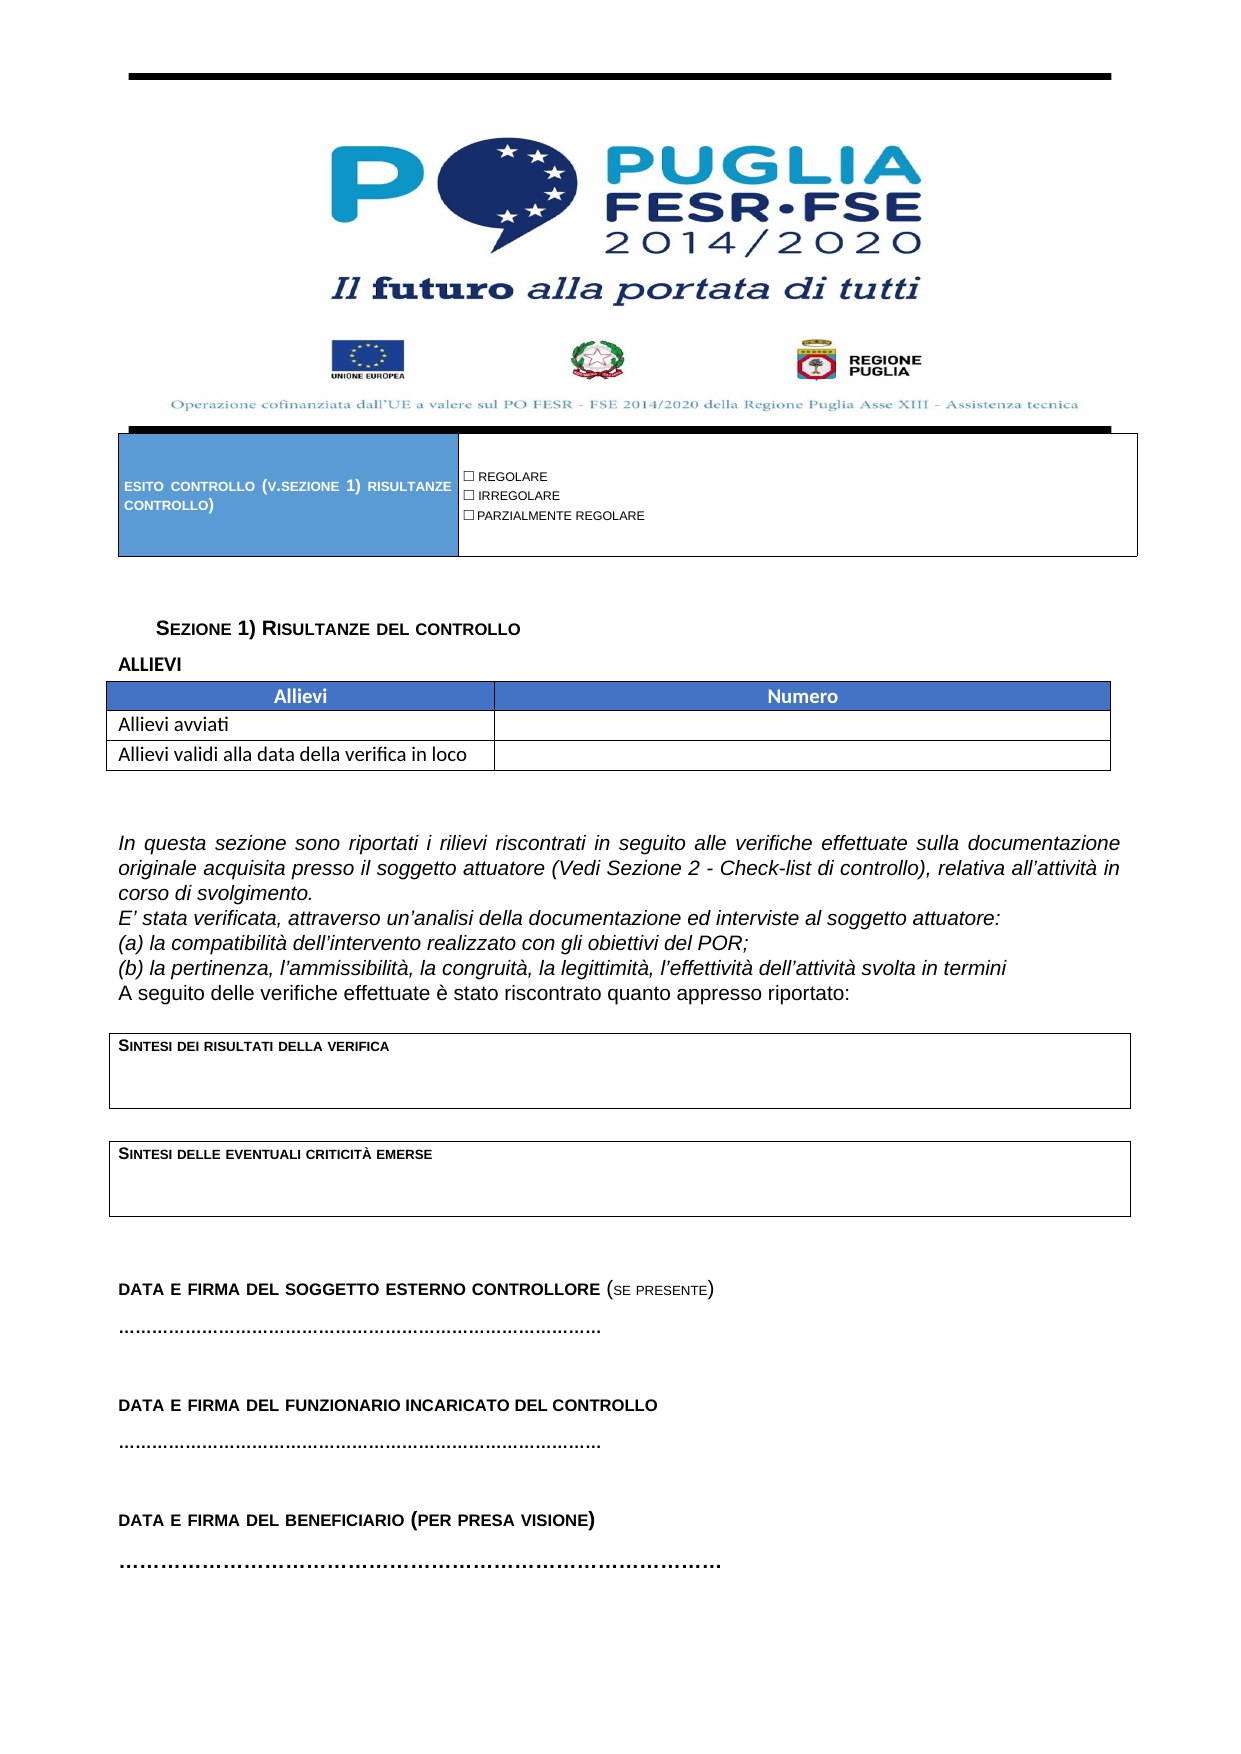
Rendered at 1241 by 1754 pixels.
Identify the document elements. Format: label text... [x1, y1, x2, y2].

text (a) la compatibilità dell’intervento realizzato con gli obiettivi del POR; [118, 929, 1122, 954]
table_cell Allievi avviati [107, 711, 494, 740]
text data e firma del FUNZIONARIO INCARICATO DEL CONTROLLO [118, 1392, 1122, 1416]
text In questa sezione sono riportati i rilievi riscontrati in seguito alle verifiche effettuate sulla documentazione originale acquisita presso il soggetto attuatore (Vedi Sezione 2 - Check-list di controllo), relativa all’attività in corso di svolgimento. [118, 829, 1122, 904]
picture [128, 73, 1112, 433]
table_header Numero [495, 682, 1110, 710]
table_cell [495, 711, 1110, 740]
text (b) la pertinenza, l’ammissibilità, la congruità, la legittimità, l’effettività dell’attività svolta in termini [118, 954, 1122, 979]
text A seguito delle verifiche effettuate è stato riscontrato quanto appresso riportato: [118, 979, 1122, 1004]
table_cell esito controllo (v.sezione 1) risultanze controllo) [119, 434, 458, 556]
table_header Allievi [107, 682, 494, 710]
text …………………………………………………………………………… [118, 1433, 1122, 1452]
text …………………………………………………………………………… [118, 1318, 1122, 1337]
text data e firma del beneficiario (per presa visione) [118, 1507, 1122, 1531]
text ALLIEVI [118, 657, 1122, 674]
text Sintesi delle eventuali criticità emerse [110, 1142, 1130, 1163]
text data e firma del soggetto esterno controllore (se presente) [118, 1276, 1122, 1300]
text E’ stata verificata, attraverso un’analisi della documentazione ed interviste al soggetto attuatore: [118, 904, 1122, 929]
text Sintesi dei risultati della verifica [110, 1034, 1130, 1055]
table_cell □ REGOLARE □ IRREGOLARE □ PARZIALMENTE REGOLARE [459, 434, 1137, 556]
text Sezione 1) Risultanze del controllo [156, 615, 1122, 639]
table_cell [495, 741, 1110, 769]
table_cell Allievi validi alla data della verifica in loco [107, 741, 494, 769]
text …………………………………………………………………………… [118, 1549, 1122, 1573]
